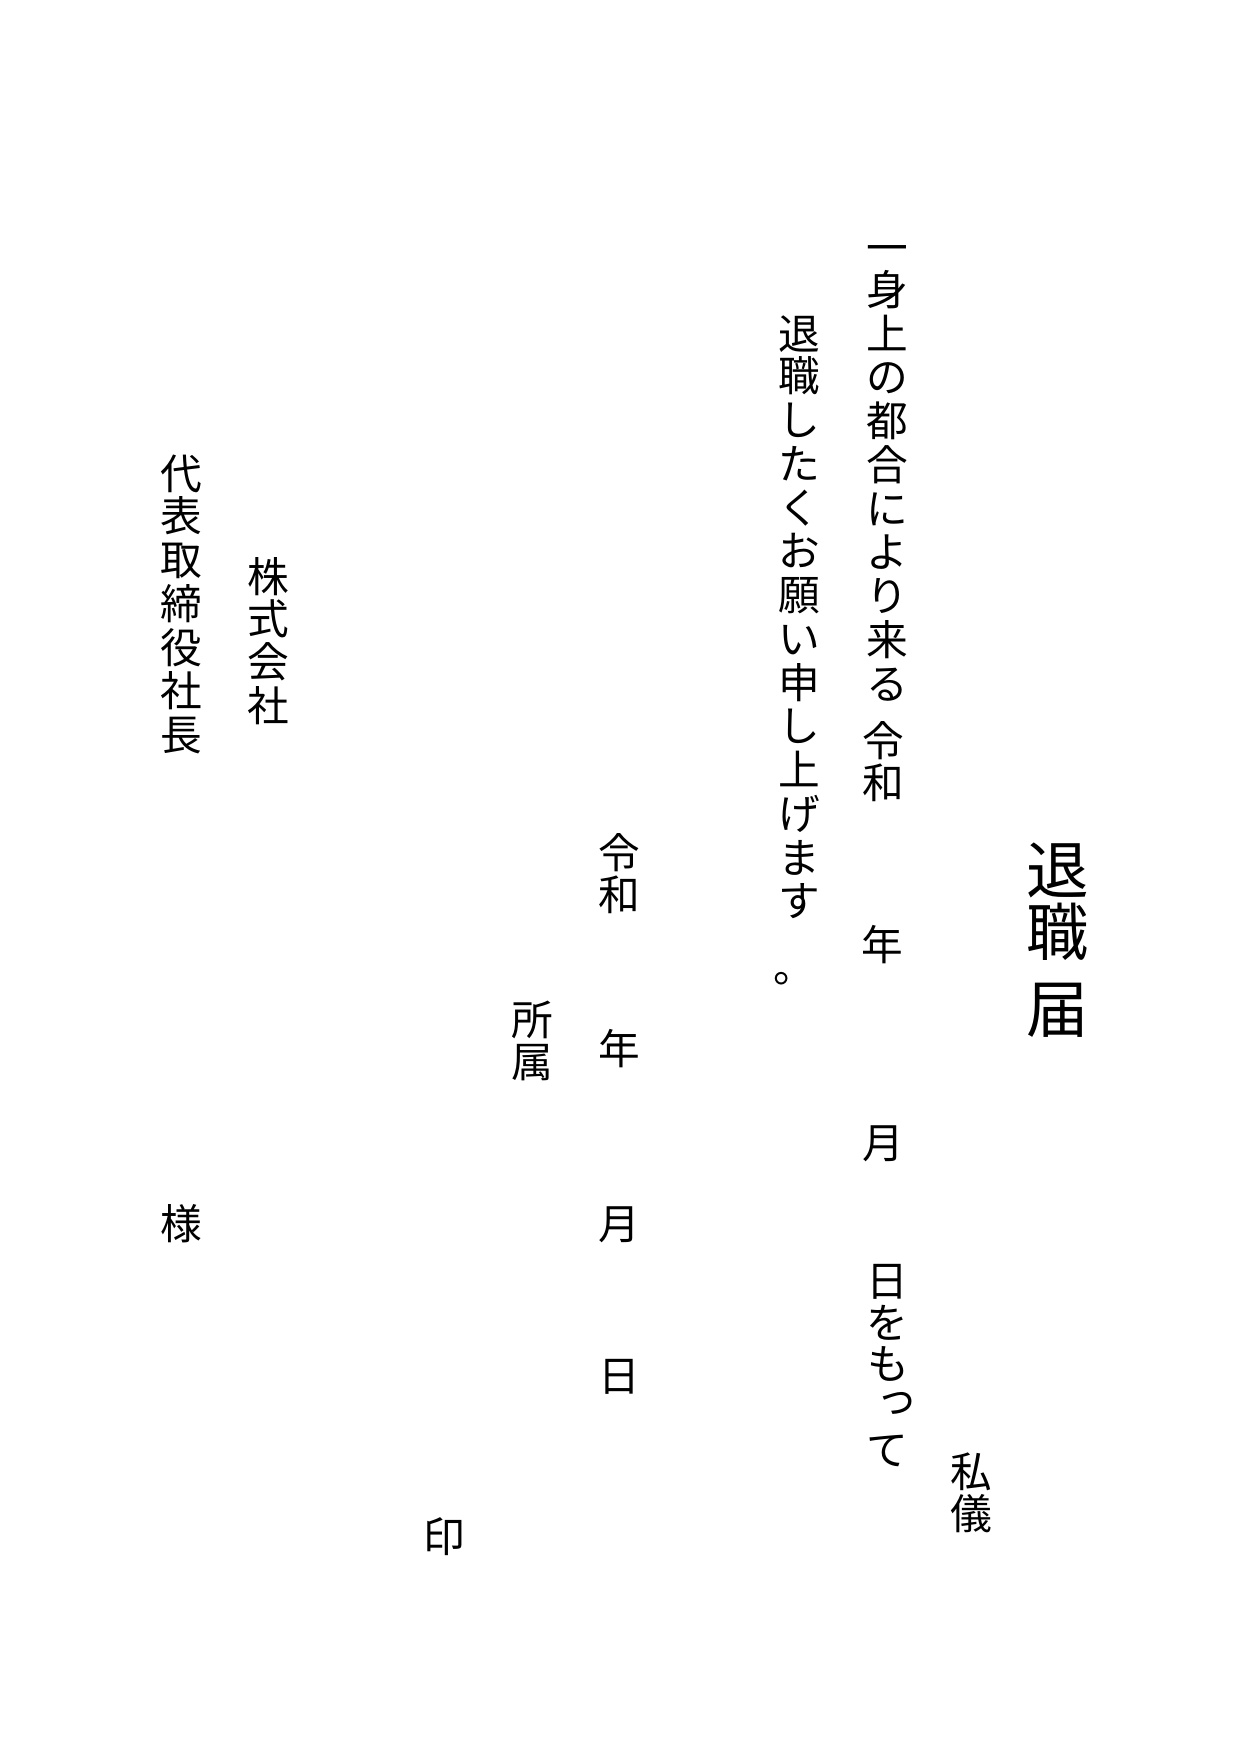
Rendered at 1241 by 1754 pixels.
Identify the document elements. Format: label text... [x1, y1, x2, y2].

text 一 身 上 の 都 合 に よ り 来 る [861, 228, 913, 709]
text て 私 印 儀 [423, 1437, 1001, 1563]
text 日 を [862, 1261, 913, 1348]
text 月 [862, 1118, 1154, 1169]
text 退 職 し た く お 願 い 申 し 上 げ ま す [774, 315, 825, 927]
text 日 も [598, 1348, 1154, 1402]
text 代 表 取 締 役 社 長 [160, 455, 203, 761]
text 届 [1026, 971, 1154, 1048]
text 退 年 職 [861, 842, 1104, 971]
text 所 属 [501, 1001, 553, 1088]
text 令 和 [852, 721, 904, 808]
text 令 和 [589, 833, 640, 921]
text 株 式 会 社 [247, 557, 291, 732]
text 。 [773, 942, 818, 992]
text 年 [598, 1024, 642, 1074]
text 様 月 [160, 1199, 1154, 1249]
